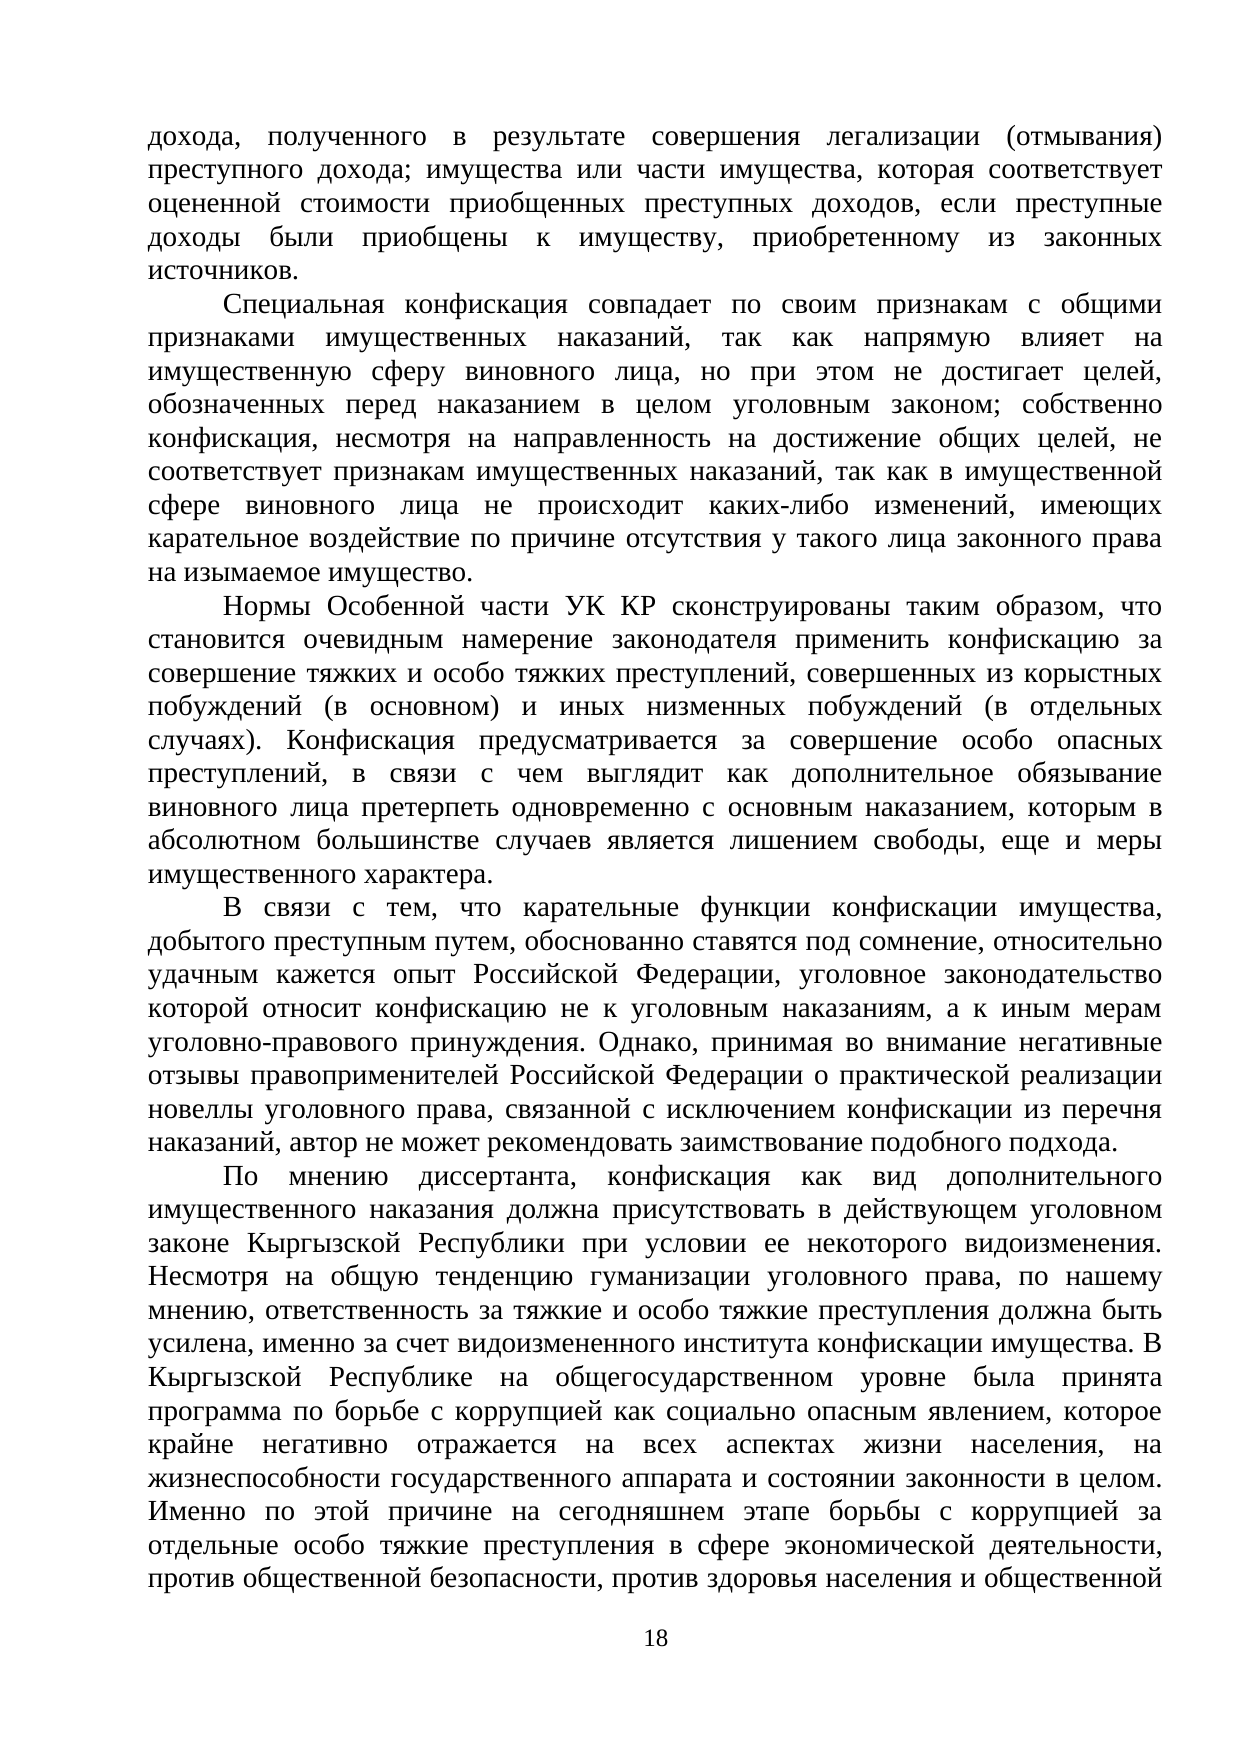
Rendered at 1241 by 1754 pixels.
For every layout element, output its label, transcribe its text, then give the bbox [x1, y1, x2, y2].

text В связи с тем, что карательные функции конфискации имущества, добытого преступным путем, обоснованно ставятся под сомнение, относительно удачным кажется опыт Российской Федерации, уголовное законодательство которой относит конфискацию не к уголовным наказаниям, а к иным мерам уголовно-правового принуждения. Однако, принимая во внимание негативные отзывы правоприменителей Российской Федерации о практической реализации новеллы уголовного права, связанной с исключением конфискации из перечня наказаний, автор не может рекомендовать заимствование подобного подхода. [148, 889, 1163, 1158]
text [148, 118, 1163, 286]
text Нормы Особенной части УК КР сконструированы таким образом, что становится очевидным намерение законодателя применить конфискацию за совершение тяжких и особо тяжких преступлений, совершенных из корыстных побуждений (в основном) и иных низменных побуждений (в отдельных случаях). Конфискация предусматривается за совершение особо опасных преступлений, в связи с чем выглядит как дополнительное обязывание виновного лица претерпеть одновременно с основным наказанием, которым в абсолютном большинстве случаев является лишением свободы, еще и меры имущественного характера. [148, 588, 1163, 889]
text Специальная конфискация совпадает по своим признакам с общими признаками имущественных наказаний, так как напрямую влияет на имущественную сферу виновного лица, но при этом не достигает целей, обозначенных перед наказанием в целом уголовным законом; собственно конфискация, несмотря на направленность на достижение общих целей, не соответствует признакам имущественных наказаний, так как в имущественной сфере виновного лица не происходит каких-либо изменений, имеющих карательное воздействие по причине отсутствия у такого лица законного права на изымаемое имущество. [148, 286, 1163, 588]
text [148, 1158, 1163, 1594]
